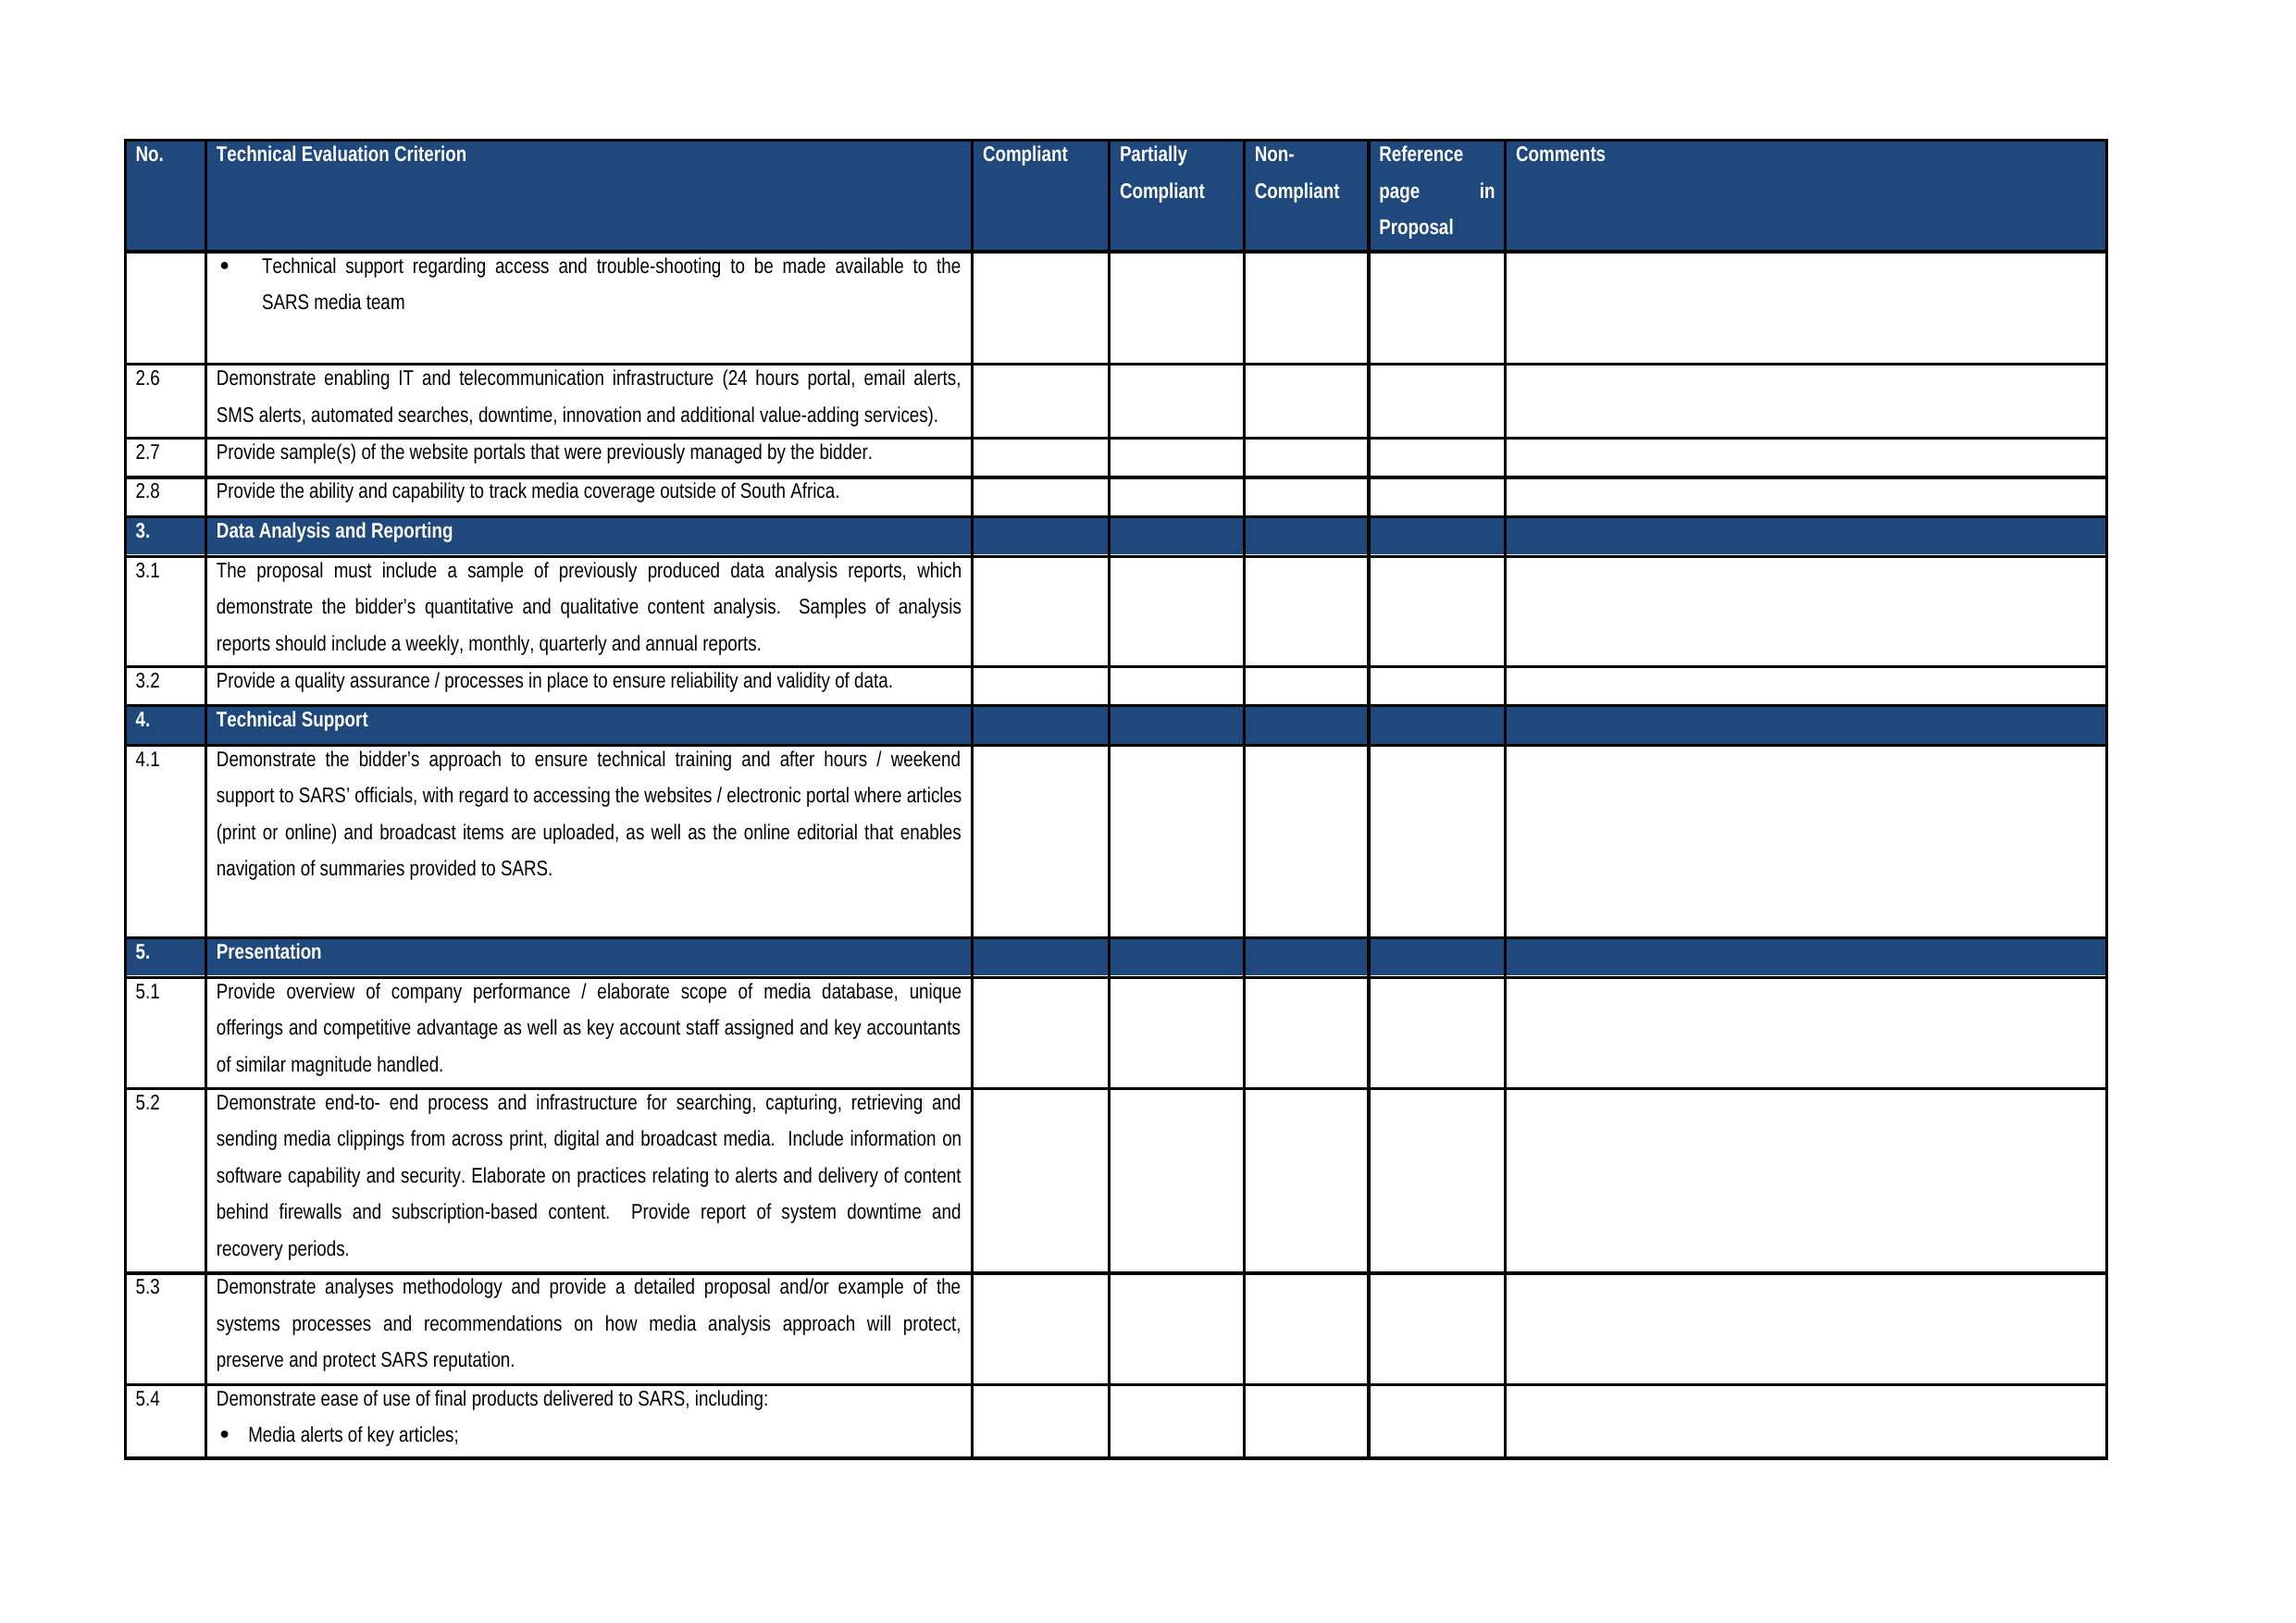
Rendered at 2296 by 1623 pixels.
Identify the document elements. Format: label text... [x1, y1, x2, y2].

table_cell [1507, 440, 2105, 476]
table_cell [1371, 1090, 1504, 1271]
table_cell [1111, 939, 1243, 975]
table_cell [974, 518, 1108, 554]
table_cell [1507, 979, 2105, 1087]
table_cell [1507, 939, 2105, 975]
table_cell 4.1 [127, 747, 205, 936]
table_cell [974, 939, 1108, 975]
table_cell [974, 1275, 1108, 1383]
table_cell [1246, 939, 1367, 975]
table_cell [1507, 747, 2105, 936]
table_cell [1371, 747, 1504, 936]
table_cell Demonstrate analyses methodology and provide a detailed proposal and/or example of the systems processes and recommendations on how media analysis approach will protect, preserve and protect SARS reputation. [207, 1275, 971, 1383]
table_cell [1371, 440, 1504, 476]
table_cell [1507, 1275, 2105, 1383]
table_cell [1507, 365, 2105, 437]
table_cell [1507, 1386, 2105, 1456]
table_cell [1246, 668, 1367, 704]
table_cell [974, 479, 1108, 515]
table_cell [1111, 1386, 1243, 1456]
table_cell [1111, 979, 1243, 1087]
table_cell 2.5 [127, 254, 205, 363]
table_cell [1371, 479, 1504, 515]
table_cell [1371, 254, 1504, 363]
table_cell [207, 1386, 971, 1456]
table_cell [1111, 707, 1243, 744]
table_cell [974, 668, 1108, 704]
table_header Reference page in Proposal [1371, 142, 1504, 250]
table_cell [1246, 254, 1367, 363]
table_cell [974, 1090, 1108, 1271]
table_header No. [127, 142, 205, 250]
table_cell [1507, 479, 2105, 515]
table_cell [974, 440, 1108, 476]
table_cell Provide the ability and capability to track media coverage outside of South Africa. [207, 479, 971, 515]
table_cell [1507, 558, 2105, 665]
table_cell [1246, 1090, 1367, 1271]
table_cell [1246, 518, 1367, 554]
table_cell Provide a quality assurance / processes in place to ensure reliability and validity of data. [207, 668, 971, 704]
table_cell [1246, 1386, 1367, 1456]
table_cell [1111, 558, 1243, 665]
table_cell [1507, 707, 2105, 744]
table_header Compliant [974, 142, 1108, 250]
table_cell [1371, 365, 1504, 437]
table_cell [1371, 979, 1504, 1087]
table_cell [1111, 365, 1243, 437]
table_cell [1371, 707, 1504, 744]
table_cell [1246, 479, 1367, 515]
table_cell Demonstrate end-to- end process and infrastructure for searching, capturing, retrieving and sending media clippings from across print, digital and broadcast media. Include information on software capability and security. Elaborate on practices relating to alerts and delivery of content behind firewalls and subscription-based content. Provide report of system downtime and recovery periods. [207, 1090, 971, 1271]
table_cell [1246, 440, 1367, 476]
table_cell [1371, 1275, 1504, 1383]
table_cell [1111, 479, 1243, 515]
table_cell 3.1 [127, 558, 205, 665]
table_cell [1507, 1090, 2105, 1271]
table_cell [1246, 747, 1367, 936]
table_header Non-Compliant [1246, 142, 1367, 250]
table_header Technical Evaluation Criterion [207, 142, 971, 250]
table_cell [1246, 365, 1367, 437]
table_cell 5.1 [127, 979, 205, 1087]
table_cell [974, 254, 1108, 363]
table_cell [1111, 518, 1243, 554]
table_cell Data Analysis and Reporting [207, 518, 971, 554]
table_cell [1111, 668, 1243, 704]
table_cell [207, 254, 971, 363]
table_cell [974, 1386, 1108, 1456]
table_cell [1246, 979, 1367, 1087]
table_header Partially Compliant [1111, 142, 1243, 250]
table_cell [1111, 254, 1243, 363]
table_cell 2.6 [127, 365, 205, 437]
table_cell [1111, 747, 1243, 936]
table_cell Provide overview of company performance / elaborate scope of media database, unique offerings and competitive advantage as well as key account staff assigned and key accountants of similar magnitude handled. [207, 979, 971, 1087]
table_cell 5.3 [127, 1275, 205, 1383]
table_cell [1371, 939, 1504, 975]
table_cell 3.2 [127, 668, 205, 704]
table_cell [974, 365, 1108, 437]
table_cell [1111, 1090, 1243, 1271]
table_cell Demonstrate enabling IT and telecommunication infrastructure (24 hours portal, email alerts, SMS alerts, automated searches, downtime, innovation and additional value-adding services). [207, 365, 971, 437]
table_cell 5. [127, 939, 205, 975]
table_cell The proposal must include a sample of previously produced data analysis reports, which demonstrate the bidder’s quantitative and qualitative content analysis. Samples of analysis reports should include a weekly, monthly, quarterly and annual reports. [207, 558, 971, 665]
table_cell [974, 707, 1108, 744]
table_cell [1371, 1386, 1504, 1456]
table_cell 5.4 [127, 1386, 205, 1456]
table_cell [1371, 668, 1504, 704]
table_cell 5.2 [127, 1090, 205, 1271]
table_cell [1246, 707, 1367, 744]
table_cell [1111, 440, 1243, 476]
table_cell [1371, 558, 1504, 665]
table_cell 2.7 [127, 440, 205, 476]
table_cell 4. [127, 707, 205, 744]
table_cell [974, 747, 1108, 936]
table_cell Demonstrate the bidder’s approach to ensure technical training and after hours / weekend support to SARS’ officials, with regard to accessing the websites / electronic portal where articles (print or online) and broadcast items are uploaded, as well as the online editorial that enables navigation of summaries provided to SARS. [207, 747, 971, 936]
table_cell Provide sample(s) of the website portals that were previously managed by the bidder. [207, 440, 971, 476]
table_cell [1507, 518, 2105, 554]
table_cell [1246, 558, 1367, 665]
table_cell Presentation [207, 939, 971, 975]
table_cell [1507, 254, 2105, 363]
table_cell [1371, 518, 1504, 554]
table_cell 2.8 [127, 479, 205, 515]
table_cell [1246, 1275, 1367, 1383]
table_header Comments [1507, 142, 2105, 250]
table_cell [974, 558, 1108, 665]
table_cell 3. [127, 518, 205, 554]
table_cell Technical Support [207, 707, 971, 744]
table_cell [1111, 1275, 1243, 1383]
table_cell [974, 979, 1108, 1087]
table_cell [1507, 668, 2105, 704]
